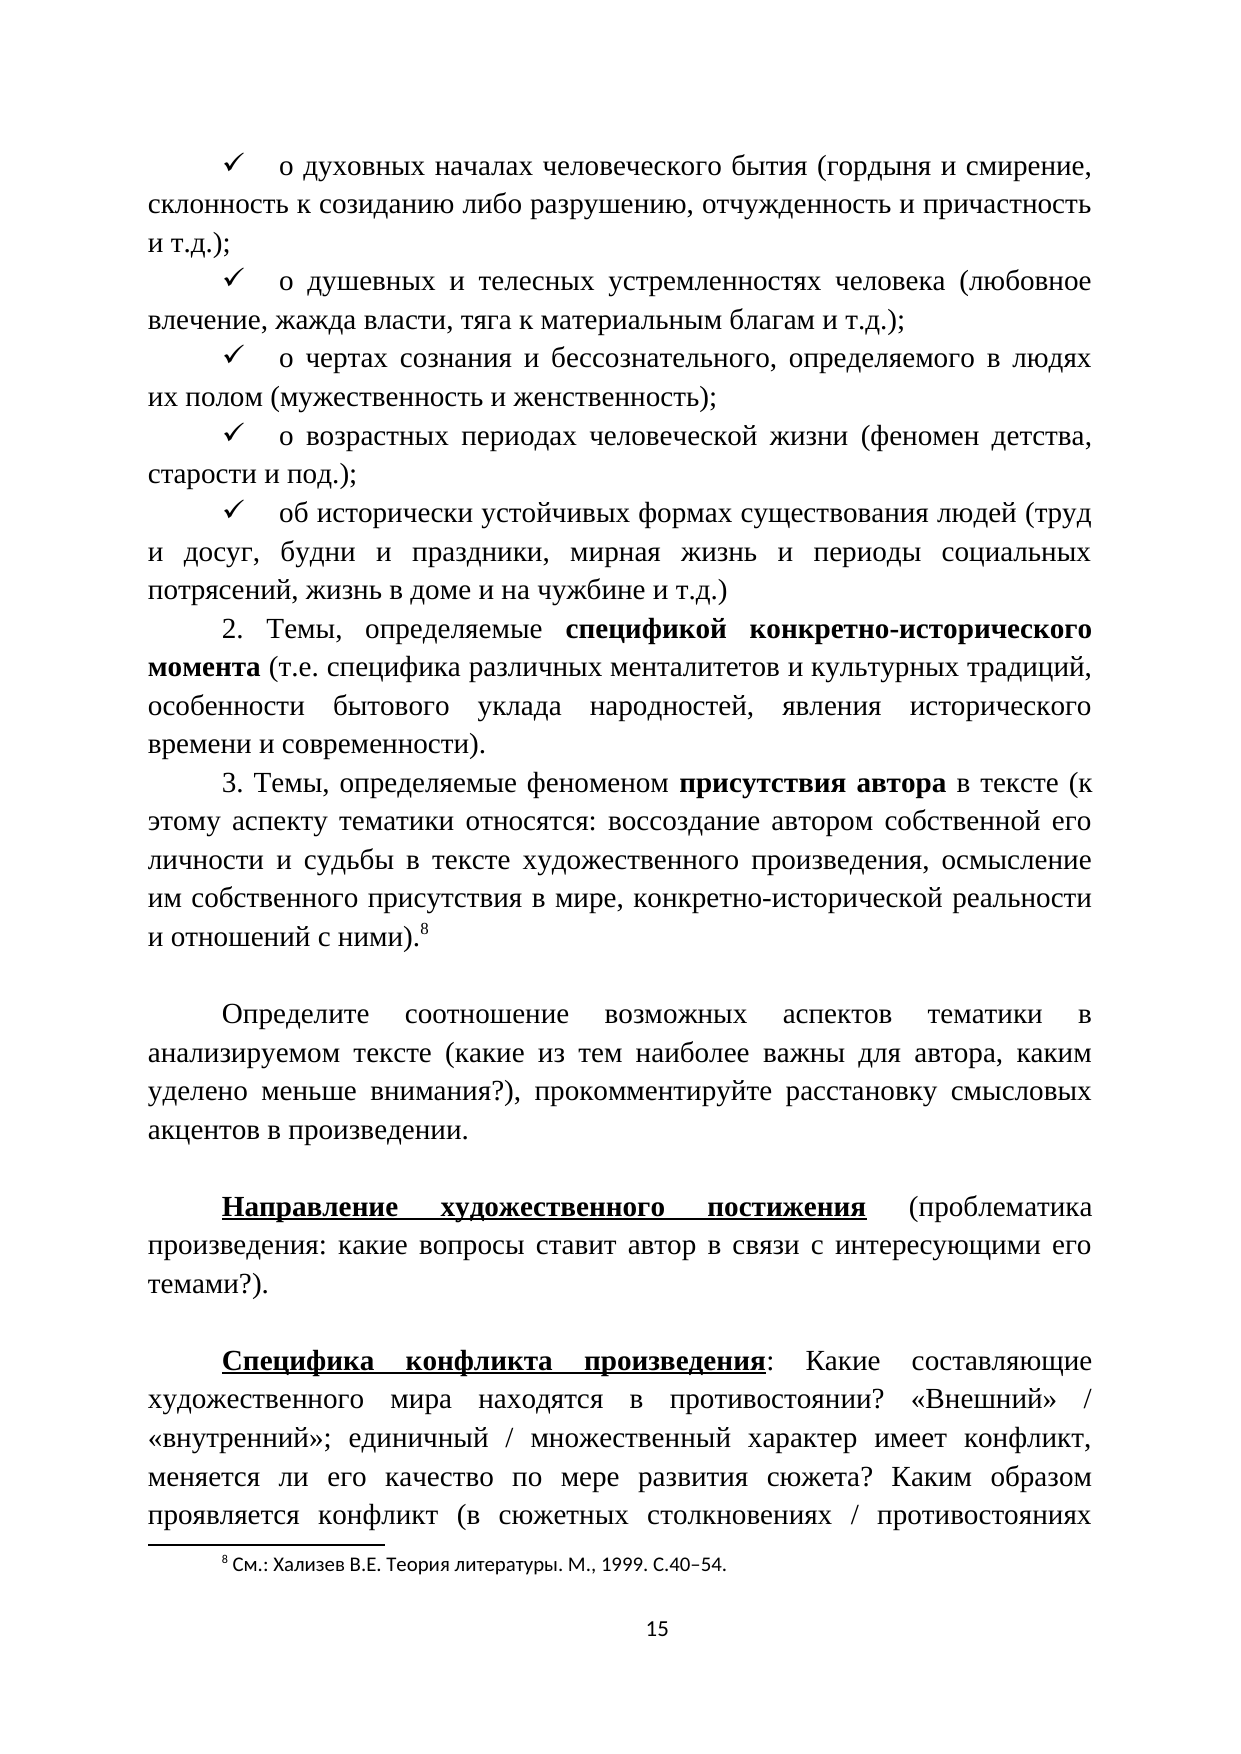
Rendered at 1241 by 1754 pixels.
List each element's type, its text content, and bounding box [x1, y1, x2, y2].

list о духовных началах человеческого бытия (гордыня и смирение, склонность к созиданию либо разрушению, отчужденность и причастность и т.д.); [148, 148, 1092, 258]
list об исторически устойчивых формах существования людей (труд и досуг, будни и праздники, мирная жизнь и периоды социальных потрясений, жизнь в доме и на чужбине и т.д.) [148, 495, 1092, 606]
list о душевных и телесных устремленностях человека (любовное влечение, жажда власти, тяга к материальным благам и т.д.); [148, 263, 1092, 336]
list о чертах сознания и бессознательного, определяемого в людях их полом (мужественность и женственность); [148, 341, 1092, 413]
list о возрастных периодах человеческой жизни (феномен детства, старости и под.); [148, 418, 1092, 490]
text Определите соотношение возможных аспектов тематики в анализируемом тексте (какие из тем наиболее важны для автора, каким уделено меньше внимания?), прокомментируйте расстановку смысловых акцентов в произведении. [148, 996, 1092, 1145]
text 2. Темы, определяемые спецификой конкретно-исторического момента (т.е. специфика различных менталитетов и культурных традиций, особенности бытового уклада народностей, явления исторического времени и современности). [148, 611, 1092, 760]
text 3. Темы, определяемые феноменом присутствия автора в тексте (к этому аспекту тематики относятся: воссоздание автором собственной его личности и судьбы в тексте художественного произведения, осмысление им собственного присутствия в мире, конкретно-исторической реальности и отношений с ними). [148, 765, 1092, 953]
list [148, 1343, 1092, 1531]
list Направление художественного постижения (проблематика произведения: какие вопросы ставит автор в связи с интересующими его темами?). [148, 1189, 1092, 1299]
